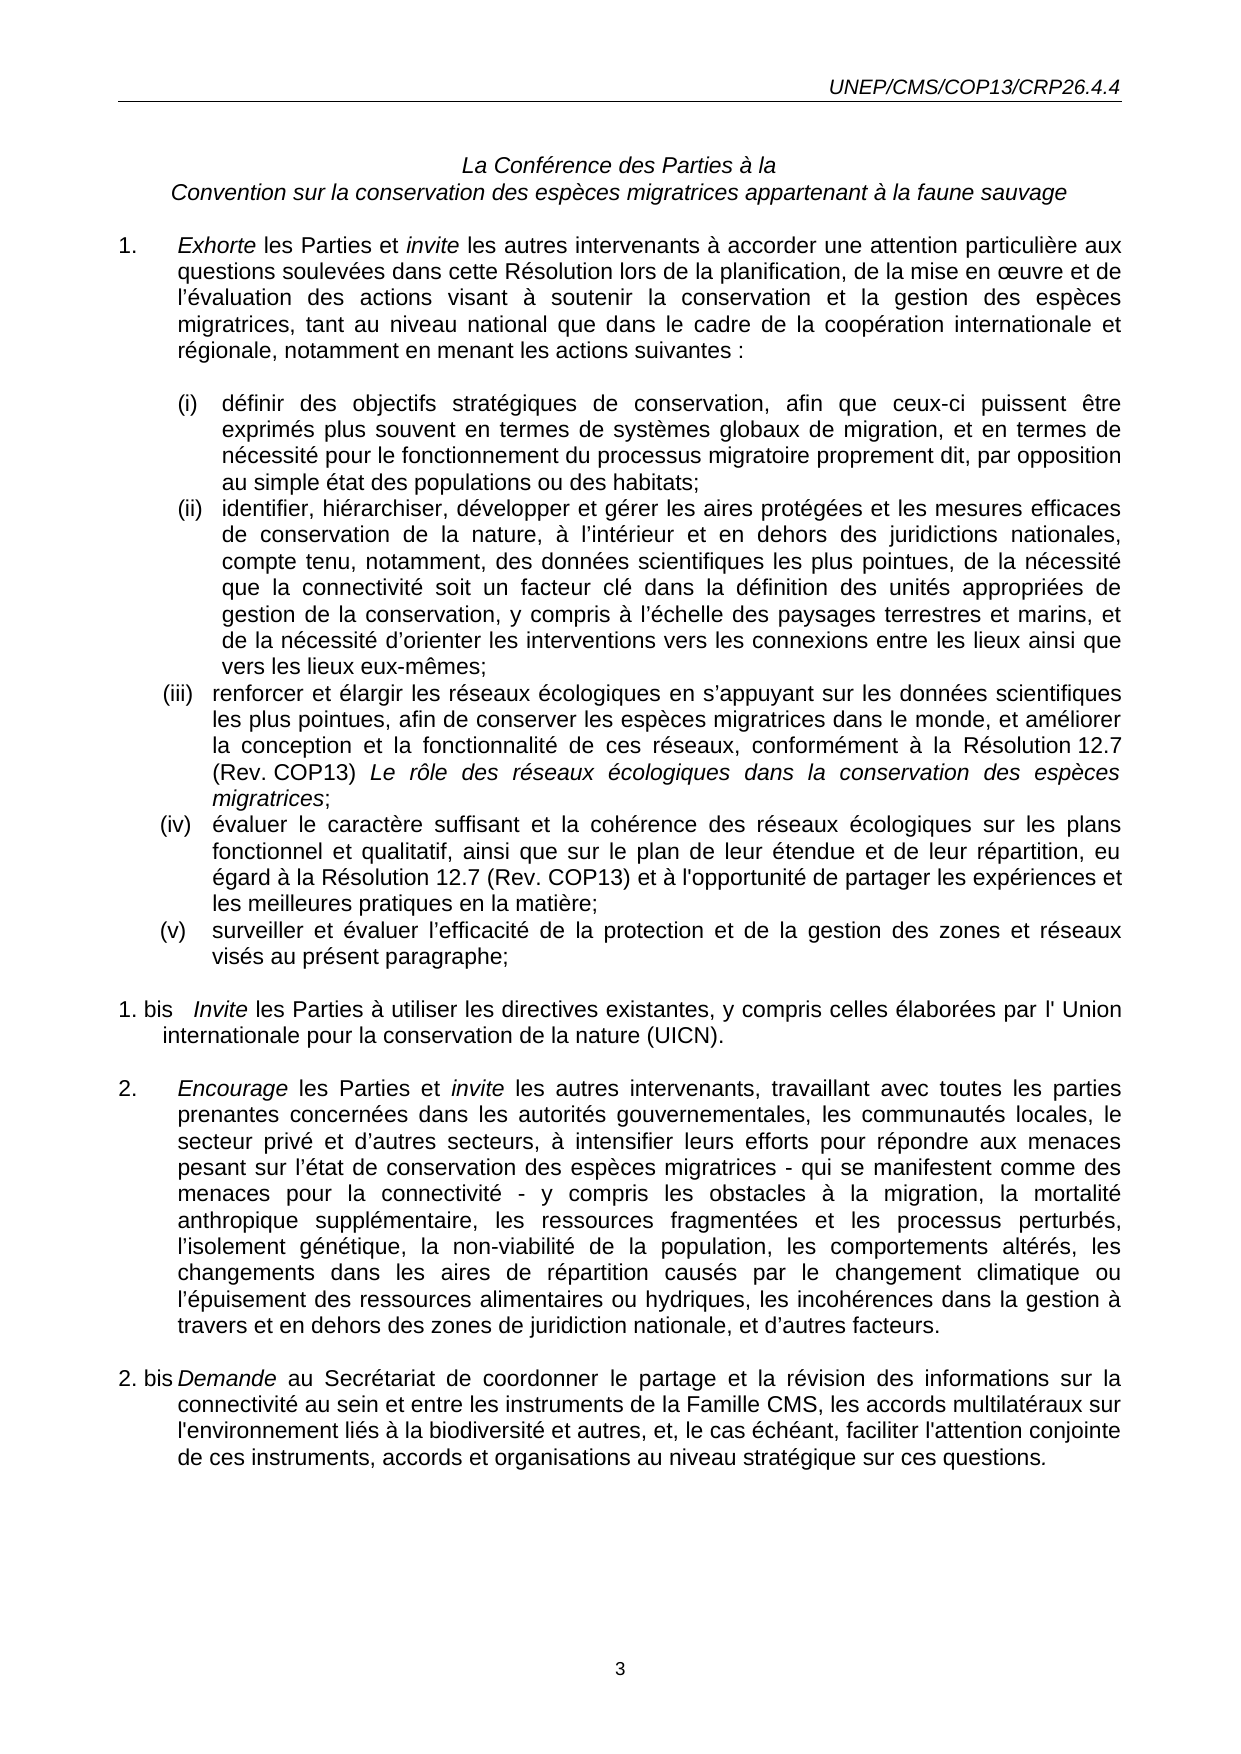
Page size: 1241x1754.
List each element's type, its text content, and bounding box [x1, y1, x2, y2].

text (ii) identifier, hiérarchiser, développer et gérer les aires protégées et les mesures efficaces de conservation de la nature, à l’intérieur et en dehors des juridictions nationales, compte tenu, notamment, des données scientifiques les plus pointues, de la nécessité que la connectivité soit un facteur clé dans la définition des unités appropriées de gestion de la conservation, y compris à l’échelle des paysages terrestres et marins, et de la nécessité d’orienter les interventions vers les connexions entre les lieux ainsi que vers les lieux eux-mêmes; [177, 495, 1122, 679]
list Encourage les Parties et invite les autres intervenants, travaillant avec toutes les parties prenantes concernées dans les autorités gouvernementales, les communautés locales, le secteur privé et d’autres secteurs, à intensifier leurs efforts pour répondre aux menaces pesant sur l’état de conservation des espèces migratrices - qui se manifestent comme des menaces pour la connectivité - y compris les obstacles à la migration, la mortalité anthropique supplémentaire, les ressources fragmentées et les processus perturbés, l’isolement génétique, la non-viabilité de la population, les comportements altérés, les changements dans les aires de répartition causés par le changement climatique ou l’épuisement des ressources alimentaires ou hydriques, les incohérences dans la gestion à travers et en dehors des zones de juridiction nationale, et d’autres facteurs. [118, 1075, 1122, 1338]
text 2. bis Demande au Secrétariat de coordonner le partage et la révision des informations sur la connectivité au sein et entre les instruments de la Famille CMS, les accords multilatéraux sur l'environnement liés à la biodiversité et autres, et, le cas échéant, faciliter l'attention conjointe de ces instruments, accords et organisations au niveau stratégique sur ces questions. [118, 1365, 1122, 1470]
text (v) surveiller et évaluer l’efficacité de la protection et de la gestion des zones et réseaux visés au présent paragraphe; [159, 917, 1122, 969]
text 1. bis Invite les Parties à utiliser les directives existantes, y compris celles élaborées par l' Union internationale pour la conservation de la nature (UICN). [118, 996, 1122, 1048]
text (iv) évaluer le caractère suffisant et la cohérence des réseaux écologiques sur les plans fonctionnel et qualitatif, ainsi que sur le plan de leur étendue et de leur répartition, eu égard à la Résolution 12.7 (Rev. COP13) et à l'opportunité de partager les expériences et les meilleures pratiques en la matière; [159, 811, 1122, 917]
text Convention sur la conservation des espèces migratrices appartenant à la faune sauvage [118, 179, 1122, 205]
list Exhorte les Parties et invite les autres intervenants à accorder une attention particulière aux questions soulevées dans cette Résolution lors de la planification, de la mise en œuvre et de l’évaluation des actions visant à soutenir la conservation et la gestion des espèces migratrices, tant au niveau national que dans le cadre de la coopération internationale et régionale, notamment en menant les actions suivantes : [118, 232, 1122, 363]
list définir des objectifs stratégiques de conservation, afin que ceux-ci puissent être exprimés plus souvent en termes de systèmes globaux de migration, et en termes de nécessité pour le fonctionnement du processus migratoire proprement dit, par opposition au simple état des populations ou des habitats; [177, 390, 1122, 495]
text La Conférence des Parties à la [118, 152, 1122, 179]
text (iii) renforcer et élargir les réseaux écologiques en s’appuyant sur les données scientifiques les plus pointues, afin de conserver les espèces migratrices dans le monde, et améliorer la conception et la fonctionnalité de ces réseaux, conformément à la Résolution 12.7 (Rev. COP13) Le rôle des réseaux écologiques dans la conservation des espèces migratrices; [162, 679, 1122, 811]
